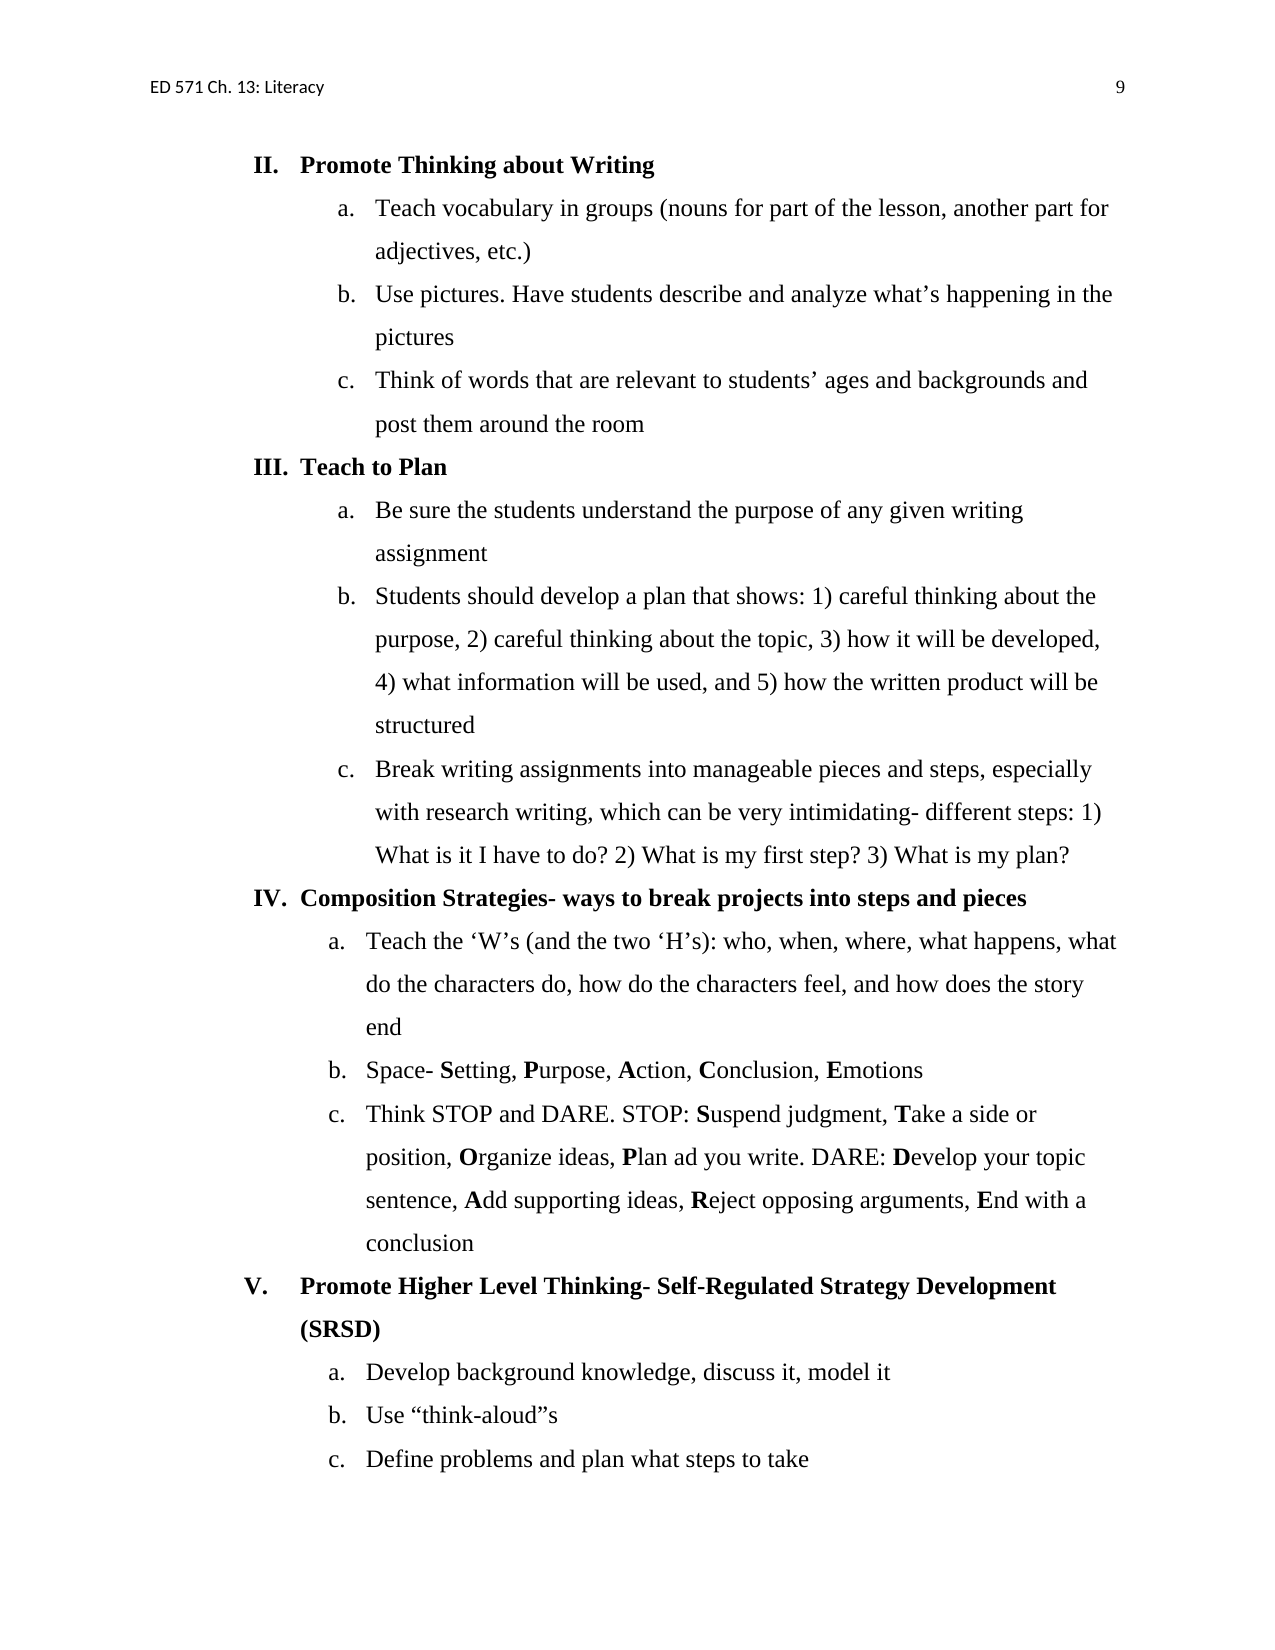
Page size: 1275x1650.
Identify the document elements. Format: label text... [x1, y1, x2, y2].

list Define problems and plan what steps to take [328, 1444, 1125, 1472]
list Teach the ‘W’s (and the two ‘H’s): who, when, where, what happens, what do the characters do, how do the characters feel, and how does the story end [328, 926, 1125, 1041]
list Promote Higher Level Thinking- Self-Regulated Strategy Development (SRSD) [244, 1271, 1125, 1343]
list Teach to Plan [253, 452, 1125, 481]
list Promote Thinking about Writing [253, 150, 1125, 179]
list Teach vocabulary in groups (nouns for part of the lesson, another part for adjectives, etc.) [337, 193, 1125, 265]
list Break writing assignments into manageable pieces and steps, especially with research writing, which can be very intimidating- different steps: 1) What is it I have to do? 2) What is my first step? 3) What is my plan? [337, 754, 1125, 869]
list Think of words that are relevant to students’ ages and backgrounds and post them around the room [337, 366, 1125, 437]
list Use “think-aloud”s [328, 1401, 1125, 1429]
list Use pictures. Have students describe and analyze what’s happening in the pictures [337, 279, 1125, 351]
list Develop background knowledge, discuss it, model it [328, 1357, 1125, 1386]
list Space- Setting, Purpose, Action, Conclusion, Emotions [328, 1056, 1125, 1084]
list Students should develop a plan that shows: 1) careful thinking about the purpose, 2) careful thinking about the topic, 3) how it will be developed, 4) what information will be used, and 5) how the written product will be structured [337, 581, 1125, 739]
list Be sure the students understand the purpose of any given writing assignment [337, 495, 1125, 567]
list Think STOP and DARE. STOP: Suspend judgment, Take a side or position, Organize ideas, Plan ad you write. DARE: Develop your topic sentence, Add supporting ideas, Reject opposing arguments, End with a conclusion [328, 1099, 1125, 1257]
list Composition Strategies- ways to break projects into steps and pieces [253, 883, 1125, 912]
